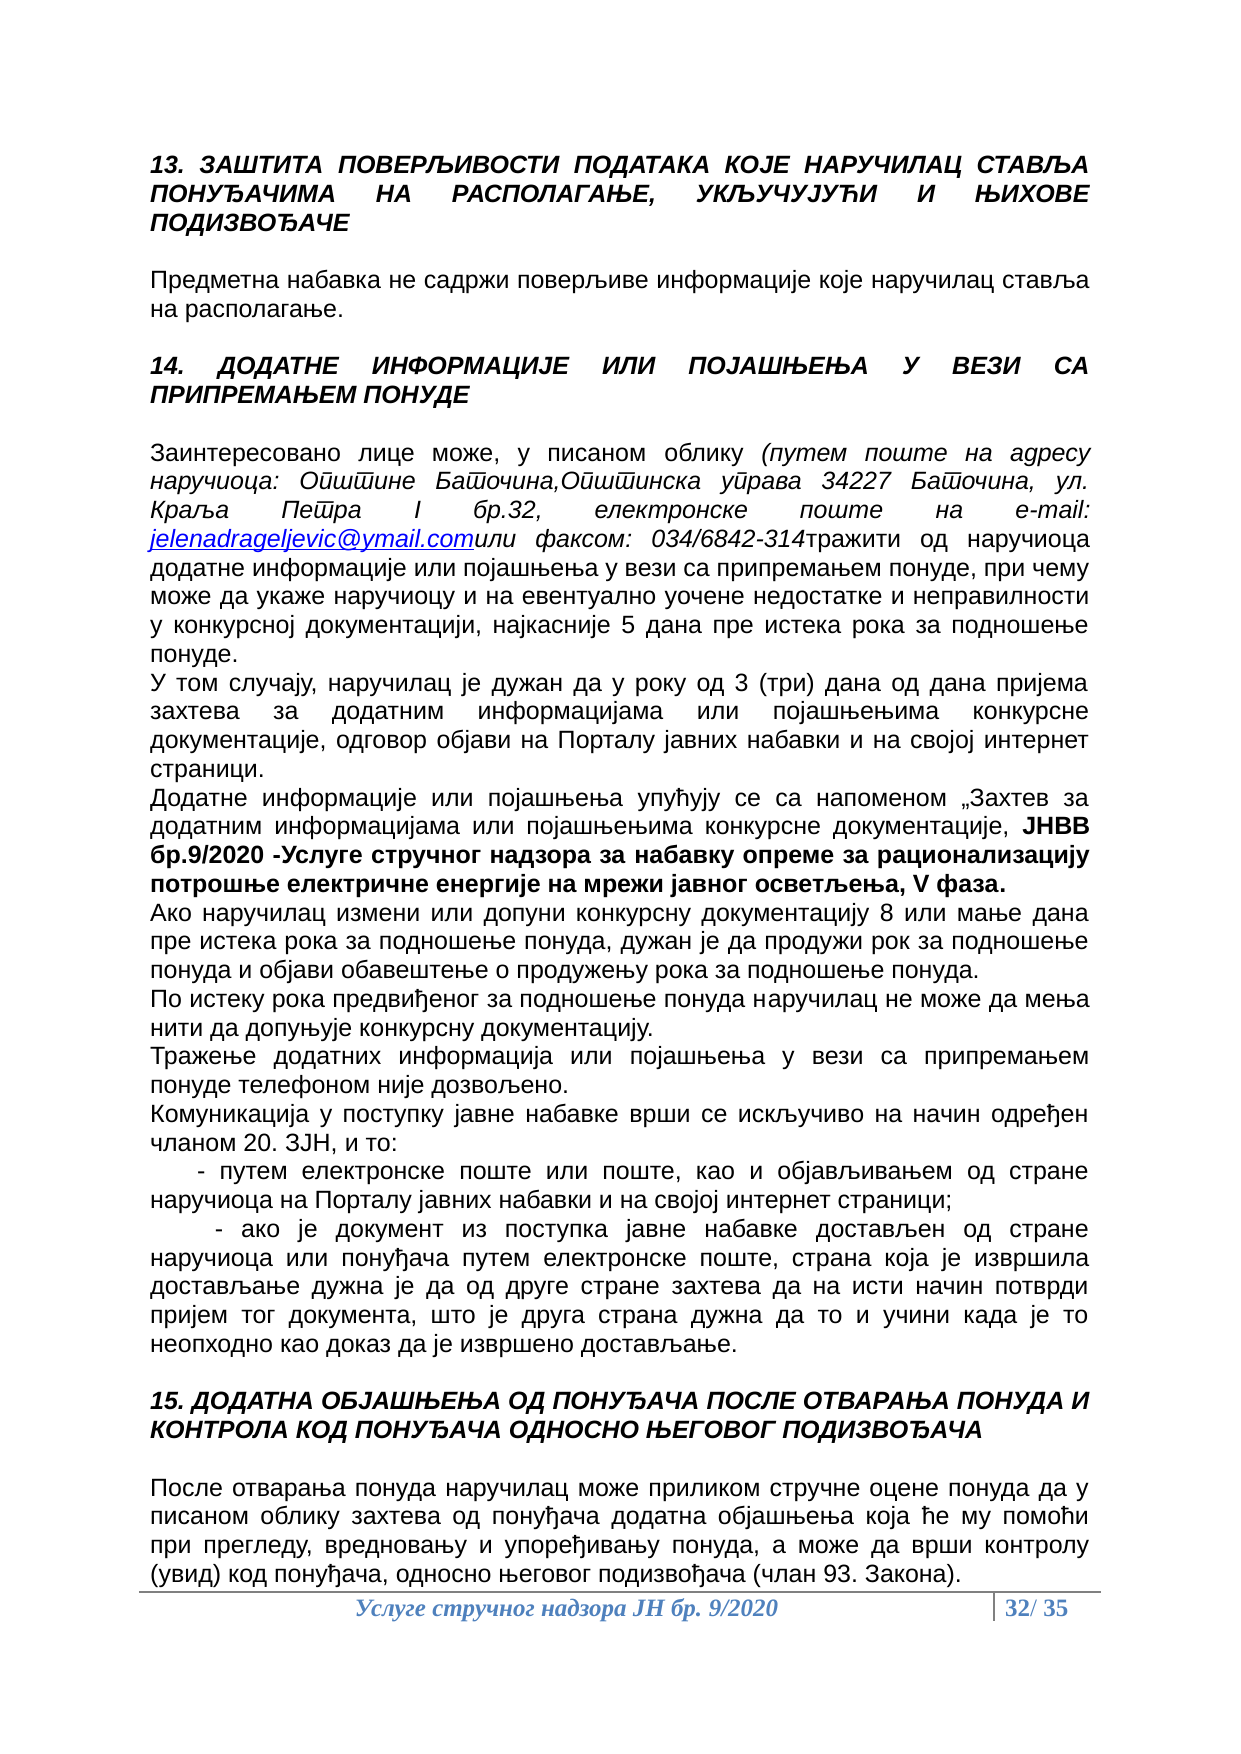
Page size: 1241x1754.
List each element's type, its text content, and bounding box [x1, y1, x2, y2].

text После отварања понуда наручилац може приликом стручне оцене понуда да у писаном облику захтева од понуђача додатна објашњења која ће му помоћи при прегледу, вредновању и упоређивању понуда, а може да врши контролу (увид) код понуђача, односно његовог подизвођача (члан 93. Закона). [150, 1472, 1090, 1587]
text Ако наручилац измени или допуни конкурсну документацију 8 или мање дана пре истека рока за подношење понуда, дужан је да продужи рок за подношење понуда и објави обавештење о продужењу рока за подношење понуда. [150, 897, 1090, 984]
text Предметна набавка не садржи поверљиве информације које наручилац ставља на располагање. [150, 265, 1090, 322]
text Тражење додатних информација или појашњења у вези са припремањем понуде телефоном није дозвољено. [150, 1041, 1090, 1099]
text Комуникација у поступку јавне набавке врши се искључиво на начин одређен чланом 20. ЗЈН, и то: [150, 1099, 1090, 1156]
text - ако је документ из поступка јавне набавке достављен од стране наручиоца или понуђача путем електронске поште, страна која је извршила достављање дужна је да од друге стране захтева да на исти начин потврди пријем тог документа, што је друга страна дужна да то и учини када је то неопходно као доказ да је извршено достављање. [150, 1214, 1090, 1357]
text Заинтересовано лице може, у писаном облику (путем поште на адресу наручиоца: Општине Баточина,Општинска управа 34227 Баточина, ул. Краља Петра I бр.32, електронске поште на e-mail: jelenadrageljevic@ymail.comили факсом: 034/6842-314тражити од наручиоца додатне информације или појашњења у вези са припремањем понуде, при чему може да укаже наручиоцу и на евентуално уочене недостатке и неправилности у конкурсној документацији, најкасније 5 дана пре истека рока за подношење понуде. [150, 437, 1090, 667]
text 13. ЗАШТИТА ПОВЕРЉИВОСТИ ПОДАТАКА КОЈЕ НАРУЧИЛАЦ СТАВЉА ПОНУЂАЧИМА НА РАСПОЛАГАЊЕ, УКЉУЧУЈУЋИ И ЊИХОВЕ ПОДИЗВОЂАЧЕ [150, 150, 1090, 236]
text - путем електронске поште или поште, као и објављивањем од стране наручиоца на Порталу јавних набавки и на својој интернет страници; [150, 1156, 1090, 1214]
text Додатне информације или појашњења упућују се са напоменом „Захтев за додатним информацијама или појашњењима конкурсне документације, ЈНВВ бр.9/2020 -Услуге стручног надзора за набавку опреме за рационализацију потрошње електричне енергије на мрежи јавног осветљења, V фаза. [150, 782, 1090, 897]
text 15. ДОДАТНА ОБЈАШЊЕЊА ОД ПОНУЂАЧА ПОСЛЕ ОТВАРАЊА ПОНУДА И КОНТРОЛА КОД ПОНУЂАЧА ОДНОСНО ЊЕГОВОГ ПОДИЗВОЂАЧА [150, 1386, 1090, 1444]
text 14. ДОДАТНЕ ИНФОРМАЦИЈЕ ИЛИ ПОЈАШЊЕЊА У ВЕЗИ СА ПРИПРЕМАЊЕМ ПОНУДЕ [150, 351, 1090, 409]
text По истеку рока предвиђеног за подношење понуда наручилац не може да мења нити да допуњује конкурсну документацију. [150, 984, 1090, 1041]
text У том случају, наручилац је дужан да у року од 3 (три) дана од дана пријема захтева за додатним информацијама или појашњењима конкурсне документације, одговор објави на Порталу јавних набавки и на својој интернет страници. [150, 667, 1090, 782]
